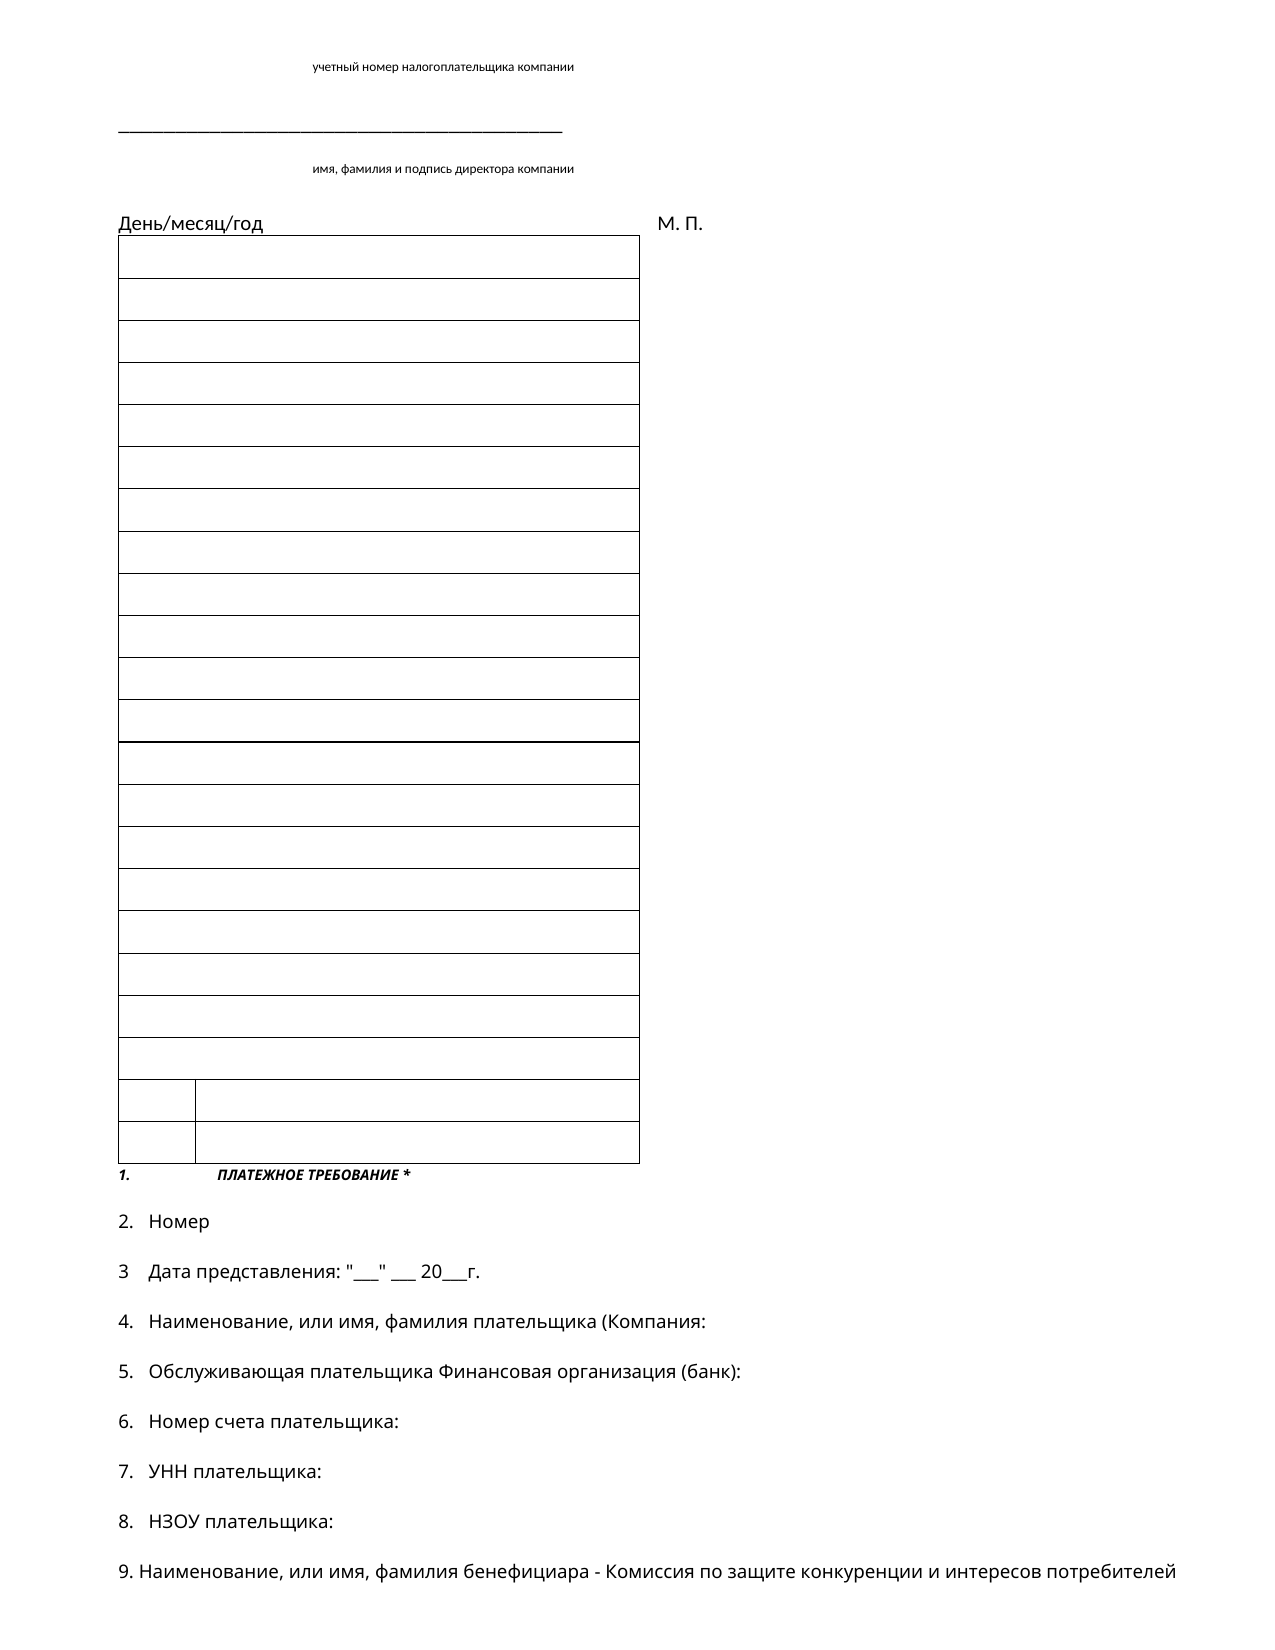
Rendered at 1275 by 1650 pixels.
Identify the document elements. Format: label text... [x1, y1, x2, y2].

text имя, фамилия и подпись директора компании [118, 161, 768, 189]
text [118, 108, 1211, 136]
text учетный номер налогоплательщика компании [118, 59, 768, 87]
text День/месяц/год М. П. [118, 210, 1211, 235]
